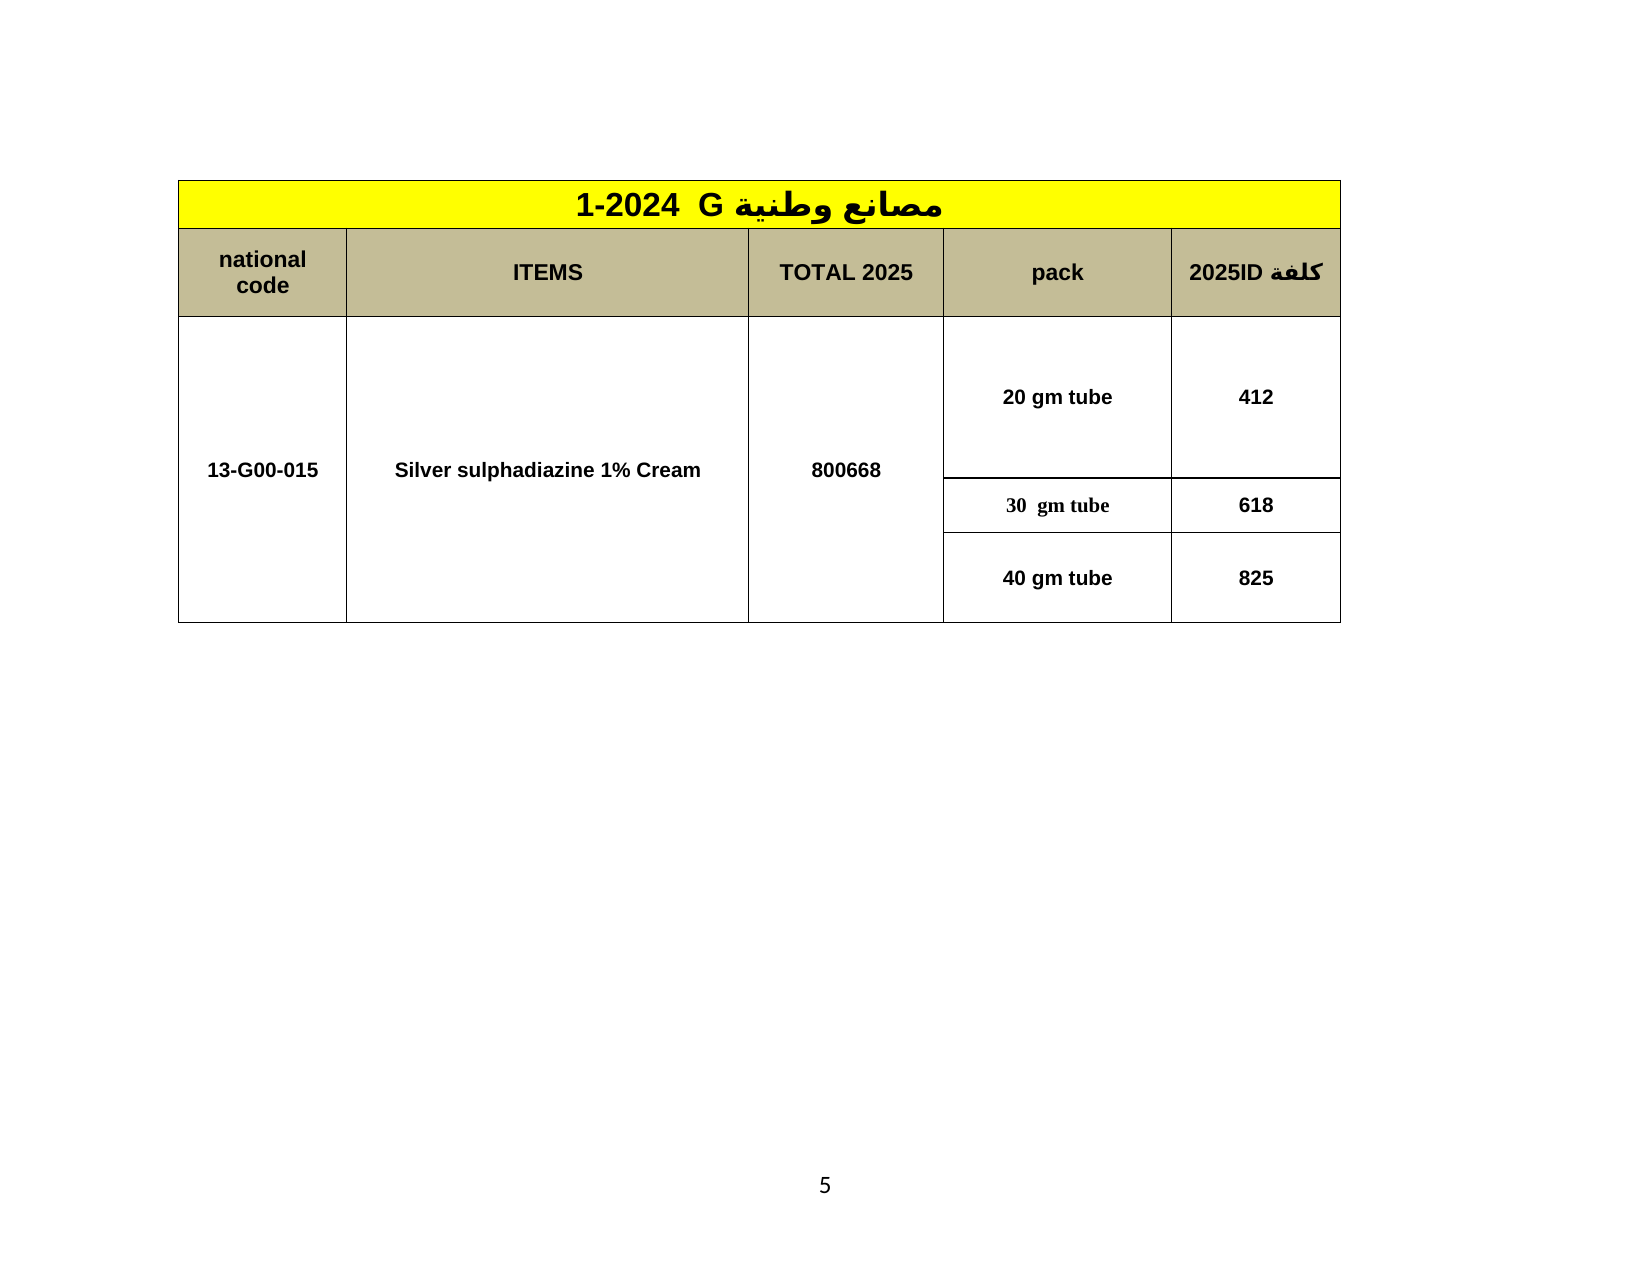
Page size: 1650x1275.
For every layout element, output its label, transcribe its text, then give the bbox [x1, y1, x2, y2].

table_cell ITEMS [347, 229, 748, 316]
table_cell 825 [1172, 533, 1340, 622]
table_cell TOTAL 2025 [749, 229, 943, 316]
table_cell pack [944, 229, 1171, 316]
table_cell national code [179, 229, 346, 316]
table_cell 20 gm tube [944, 317, 1171, 477]
table_cell 40 gm tube [944, 533, 1171, 622]
table_cell Silver sulphadiazine 1% Cream [347, 317, 748, 622]
table_cell 412 [1172, 317, 1340, 477]
table_cell كلفة 2025ID [1172, 229, 1340, 316]
table_cell 30 gm tube [944, 479, 1171, 532]
table_cell 800668 [749, 317, 943, 622]
table_cell 618 [1172, 479, 1340, 532]
table_cell 13-G00-015 [179, 317, 346, 622]
table_header 1-2024 G مصانع وطنية [179, 181, 1340, 228]
